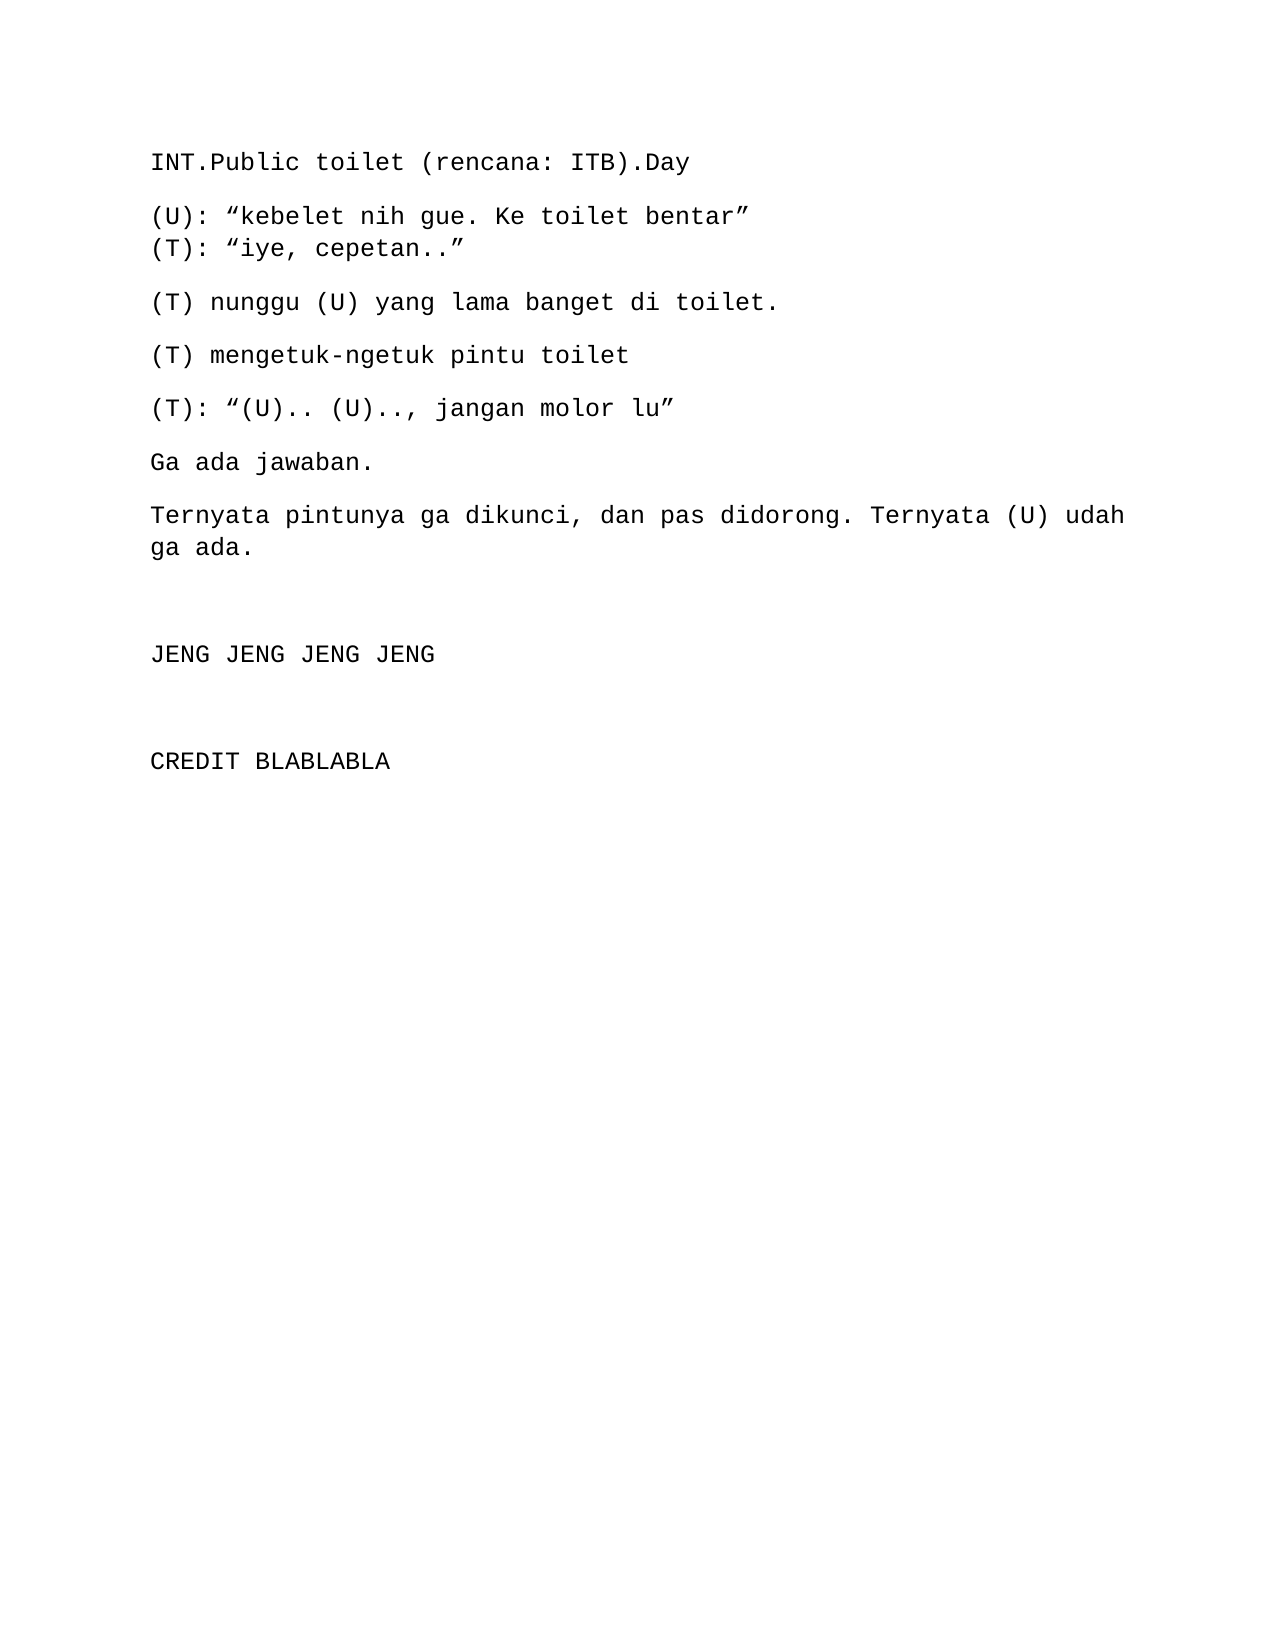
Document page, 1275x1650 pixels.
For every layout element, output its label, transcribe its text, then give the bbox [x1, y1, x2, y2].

text (T) nunggu (U) yang lama banget di toilet. [150, 289, 1125, 317]
text CREDIT BLABLABLA [150, 748, 1125, 777]
text (T): “(U).. (U).., jangan molor lu” [150, 396, 1125, 424]
text INT.Public toilet (rencana: ITB).Day [150, 150, 1125, 178]
text Ternyata pintunya ga dikunci, dan pas didorong. Ternyata (U) udah ga ada. [150, 502, 1125, 563]
text JENG JENG JENG JENG [150, 642, 1125, 670]
text Ga ada jawaban. [150, 449, 1125, 477]
text (U): “kebelet nih gue. Ke toilet bentar” (T): “iye, cepetan..” [150, 203, 1125, 264]
text (T) mengetuk-ngetuk pintu toilet [150, 342, 1125, 371]
